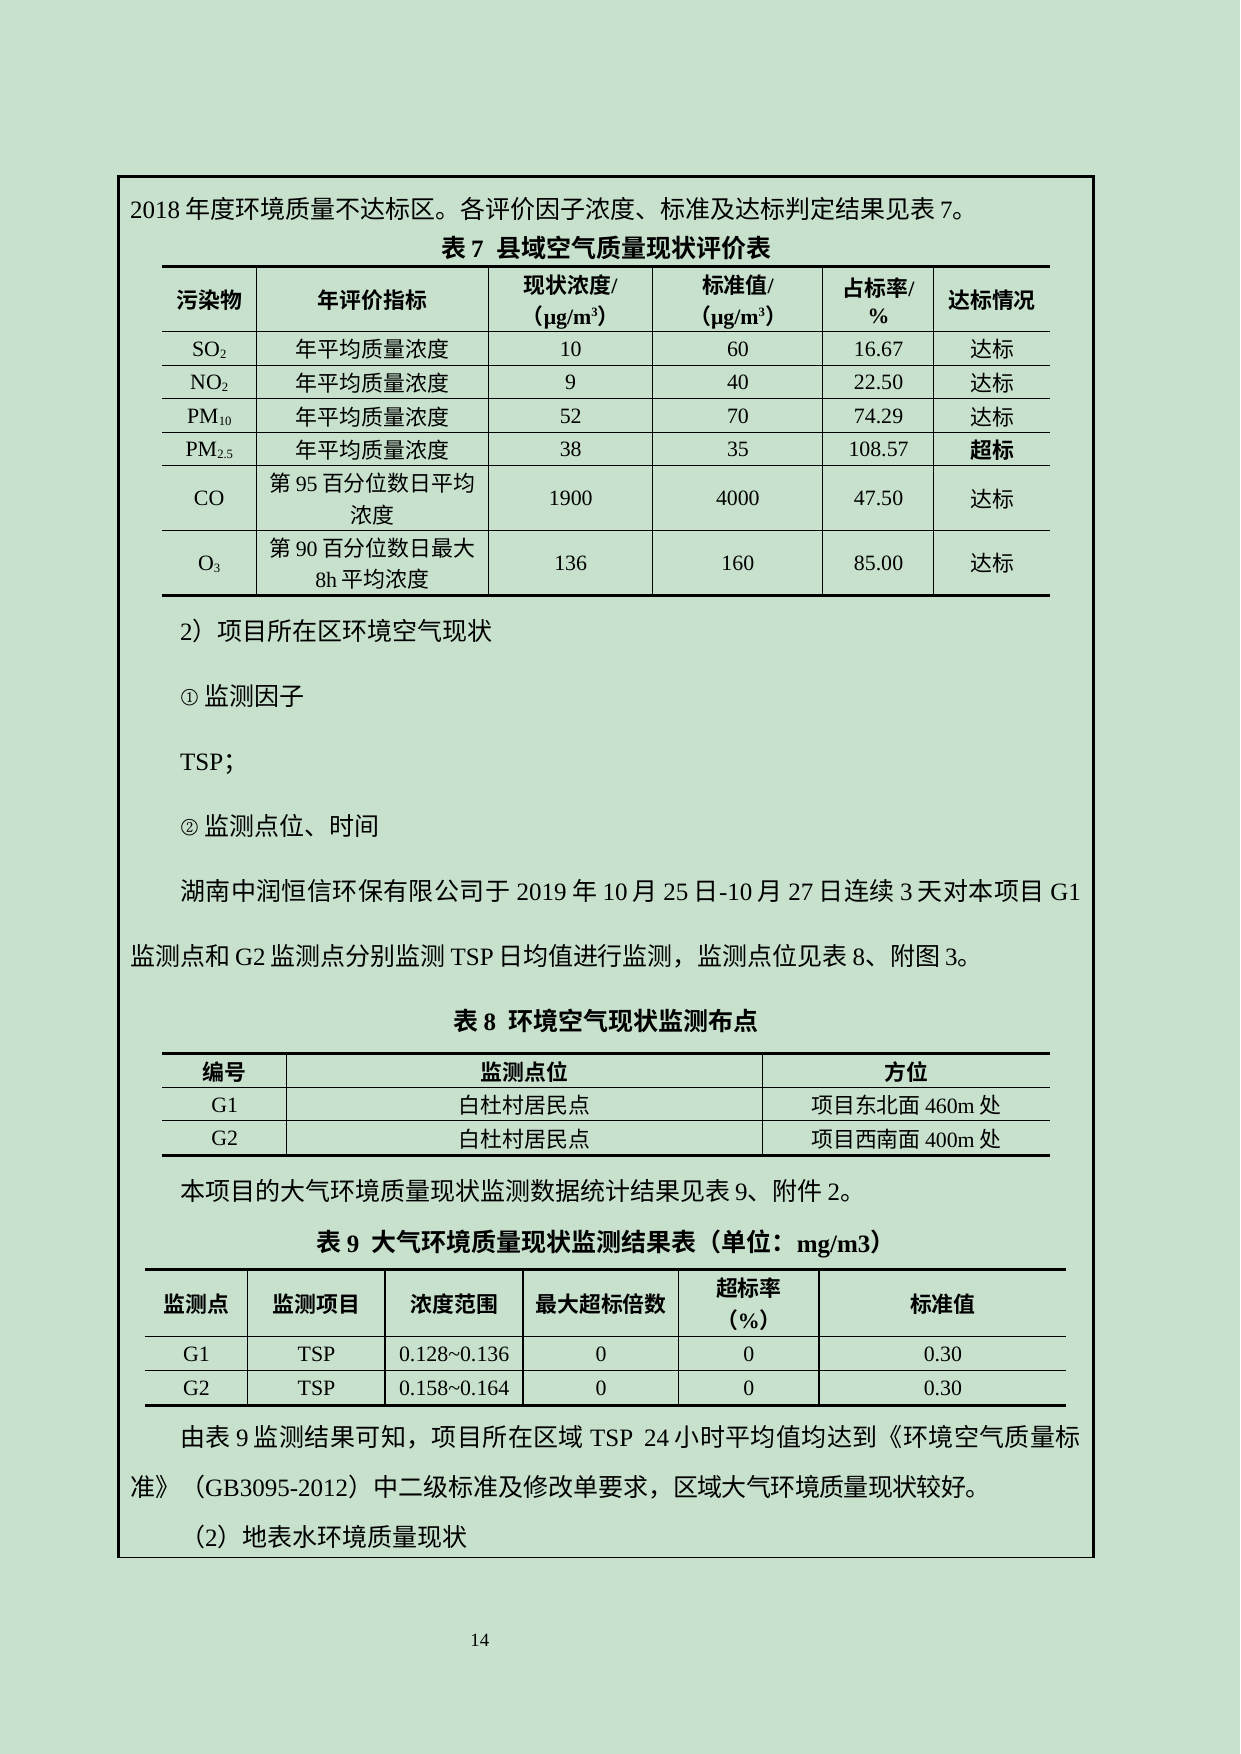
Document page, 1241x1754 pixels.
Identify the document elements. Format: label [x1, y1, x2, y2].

table_header [120, 178, 1092, 1557]
